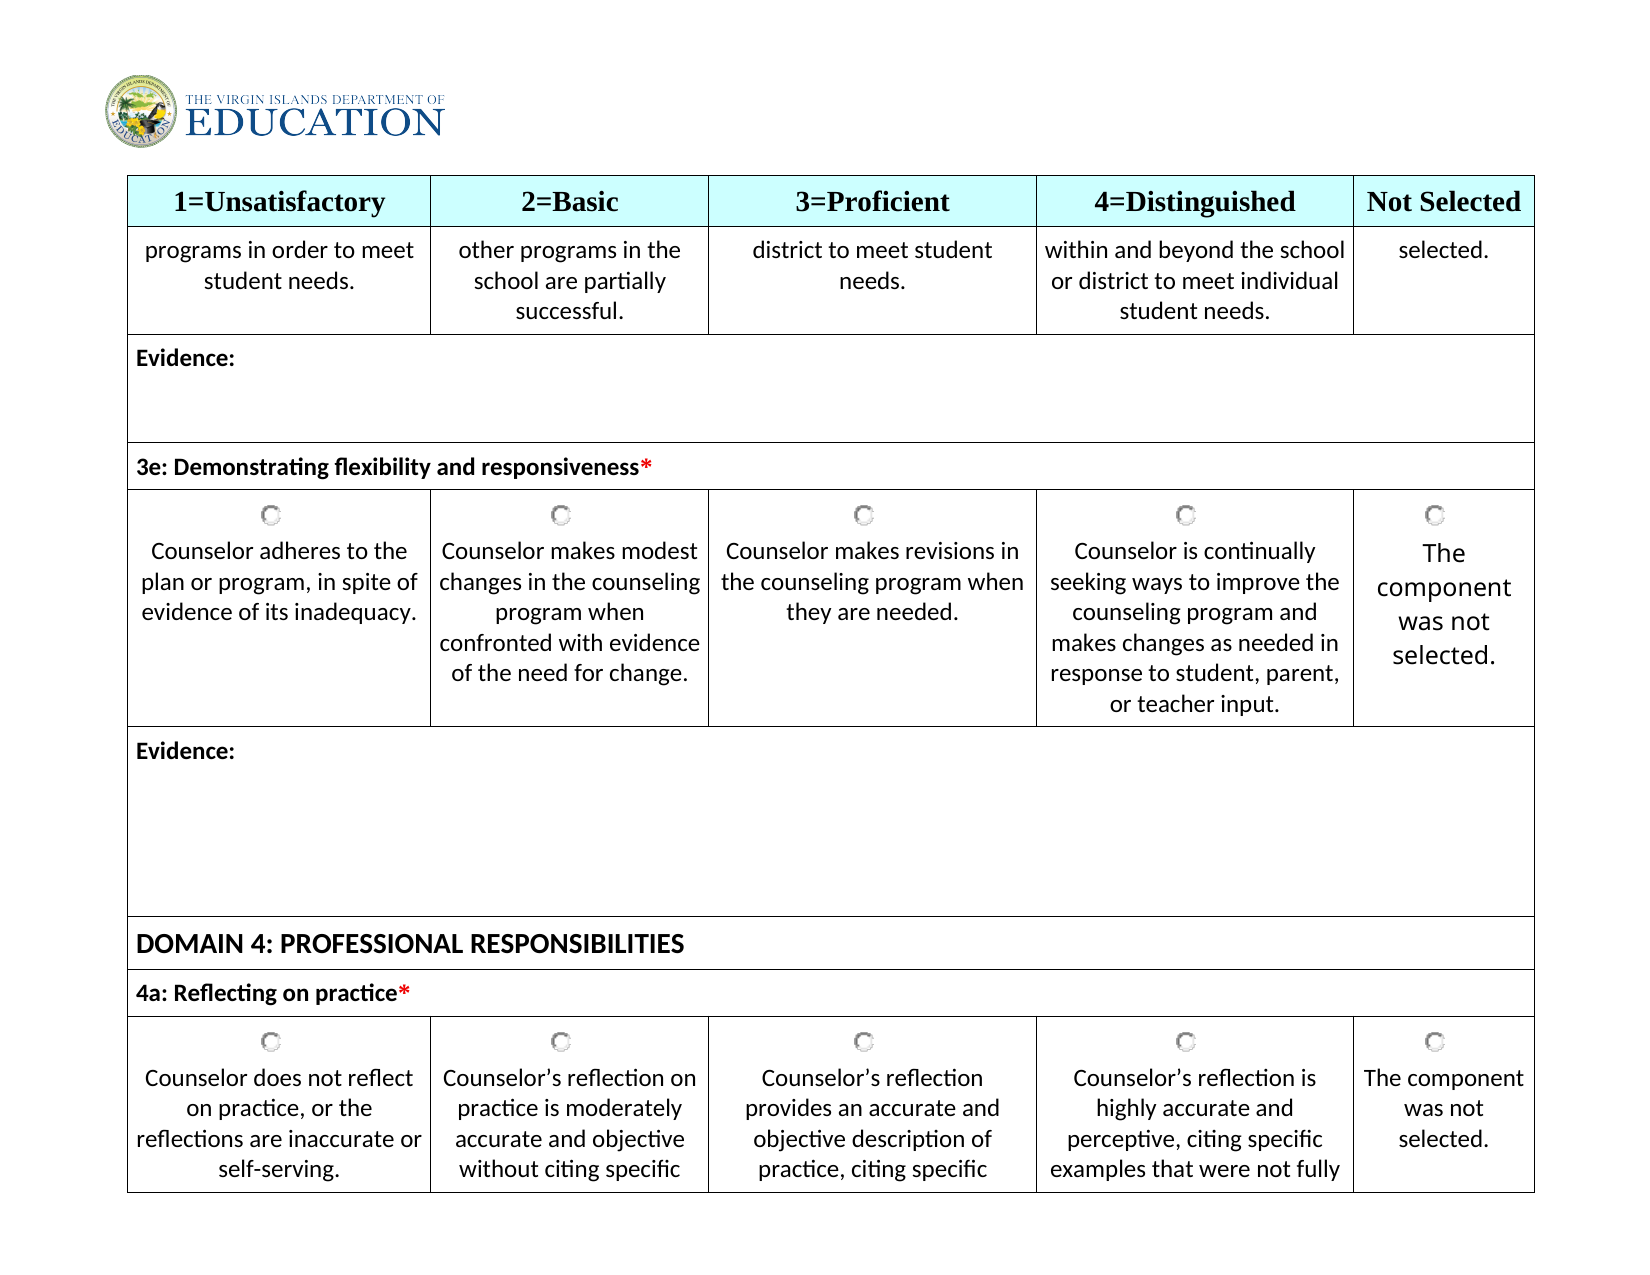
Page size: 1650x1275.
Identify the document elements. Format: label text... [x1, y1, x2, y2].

table_cell Domain 4: Professional Responsibilities [128, 917, 1534, 968]
table_cell The component was not selected. [1354, 1017, 1534, 1192]
table_cell The component was not selected. [1354, 227, 1534, 334]
table_header 4=Distinguished [1037, 176, 1353, 226]
table_cell 3e: Demonstrating flexibility and responsiveness* [128, 443, 1534, 489]
table_cell Counselor brokers with other programs and agencies both within and beyond the school or district to meet individual student needs. [1037, 227, 1353, 334]
table_header Not Selected [1354, 176, 1534, 226]
table_header 1=Unsatisfactory [128, 176, 430, 226]
table_cell Counselor makes revisions in the counseling program when they are needed. [709, 490, 1036, 726]
table_cell Counselor does not reflect on practice, or the reflections are inaccurate or self-serving. [128, 1017, 430, 1192]
table_cell Counselor is continually seeking ways to improve the counseling program and makes changes as needed in response to student, parent, or teacher input. [1037, 490, 1353, 726]
table_header 3=Proficient [709, 176, 1036, 226]
table_cell Counselor does not make connections with other programs in order to meet student needs. [128, 227, 430, 334]
picture [105, 75, 449, 148]
table_cell The component was not selected. [1354, 490, 1534, 726]
table_header 2=Basic [431, 176, 708, 226]
table_cell Evidence: [128, 727, 1534, 916]
table_cell 4a: Reflecting on practice* [128, 970, 1534, 1016]
table_cell Counselor makes modest changes in the counseling program when confronted with evidence of the need for change. [431, 490, 708, 726]
table_cell Evidence: [128, 335, 1534, 442]
table_cell Counselor adheres to the plan or program, in spite of evidence of its inadequacy. [128, 490, 430, 726]
table_cell Counselor’s efforts to broker services with other programs in the school are partially successful. [431, 227, 708, 334]
table_cell Counselor brokers with other programs within the school or district to meet student needs. [709, 227, 1036, 334]
